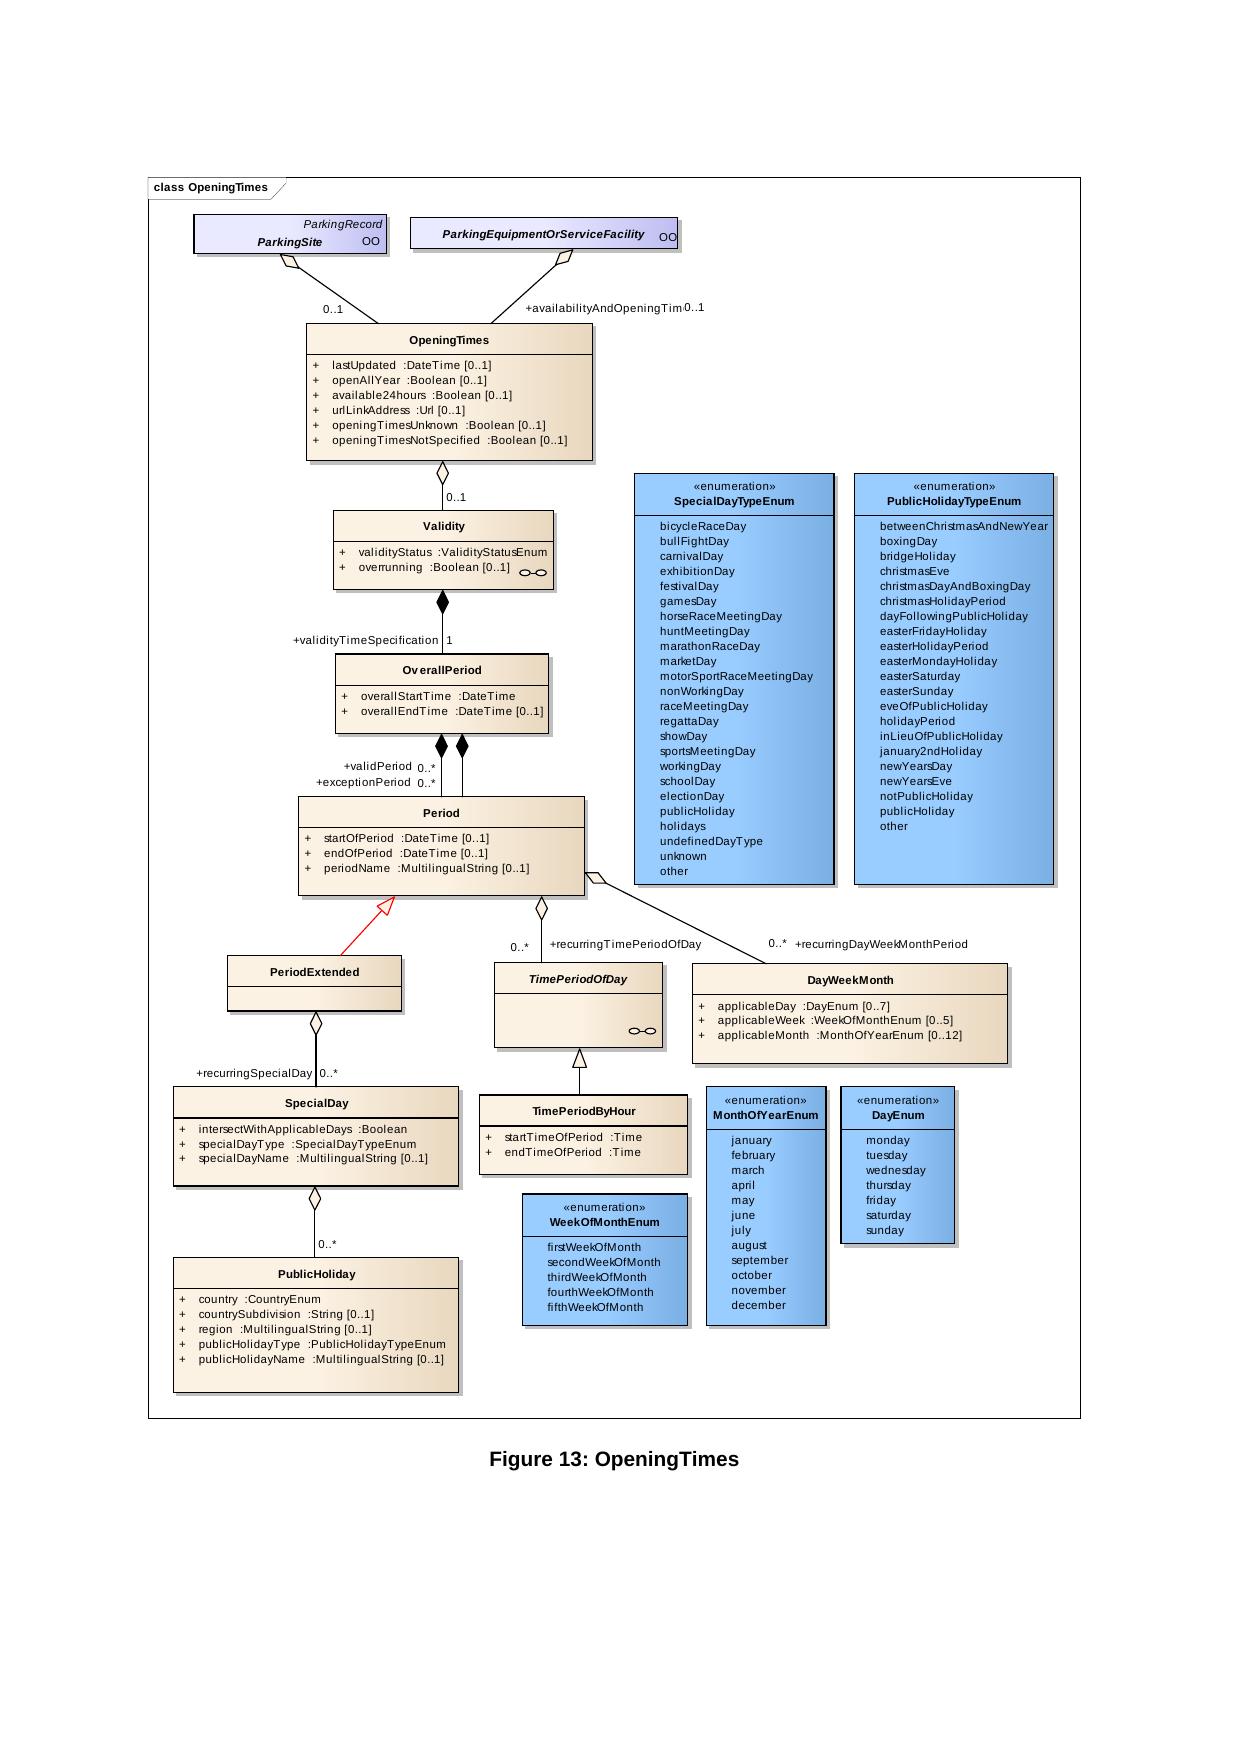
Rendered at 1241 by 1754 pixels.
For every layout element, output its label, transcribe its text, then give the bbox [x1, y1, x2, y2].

text Figure 13: OpeningTimes [77, 1447, 1152, 1471]
